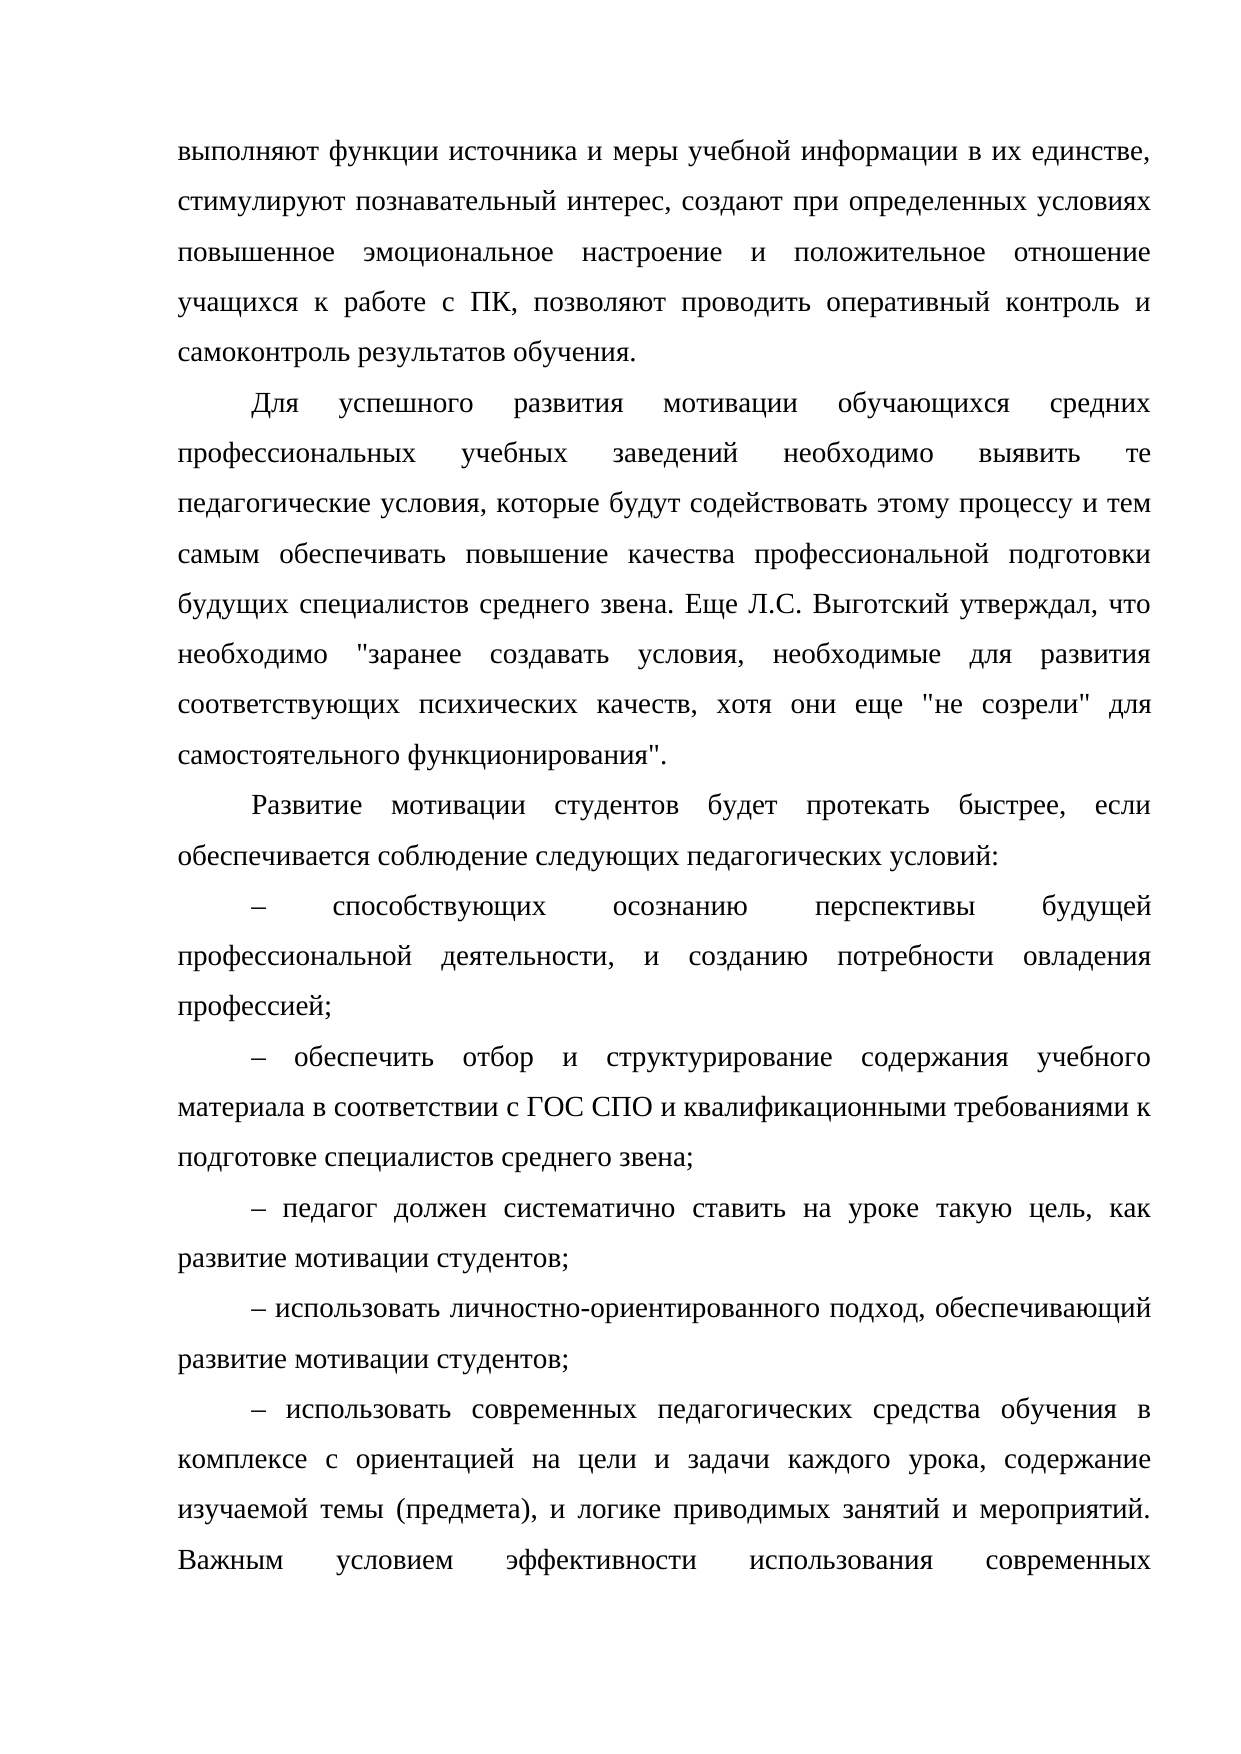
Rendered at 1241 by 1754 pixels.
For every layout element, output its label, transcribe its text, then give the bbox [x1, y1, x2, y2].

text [177, 1391, 1152, 1576]
text – обеспечить отбор и структурирование содержания учебного материала в соответствии с ГОС СПО и квалификационными требованиями к подготовке специалистов среднего звена; [177, 1039, 1152, 1173]
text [177, 133, 1152, 368]
text – использовать личностно-ориентированного подход, обеспечивающий развитие мотивации студентов; [177, 1290, 1152, 1374]
text – педагог должен систематично ставить на уроке такую цель, как развитие мотивации студентов; [177, 1190, 1152, 1274]
text Развитие мотивации студентов будет протекать быстрее, если обеспечивается соблюдение следующих педагогических условий: [177, 787, 1152, 871]
text Для успешного развития мотивации обучающихся средних профессиональных учебных заведений необходимо выявить те педагогические условия, которые будут содействовать этому процессу и тем самым обеспечивать повышение качества профессиональной подготовки будущих специалистов среднего звена. Еще Л.С. Выготский утверждал, что необходимо "заранее создавать условия, необходимые для развития соответствующих психических качеств, хотя они еще "не созрели" для самостоятельного функционирования". [177, 385, 1152, 771]
text – способствующих осознанию перспективы будущей профессиональной деятельности, и созданию потребности овладения профессией; [177, 888, 1152, 1022]
